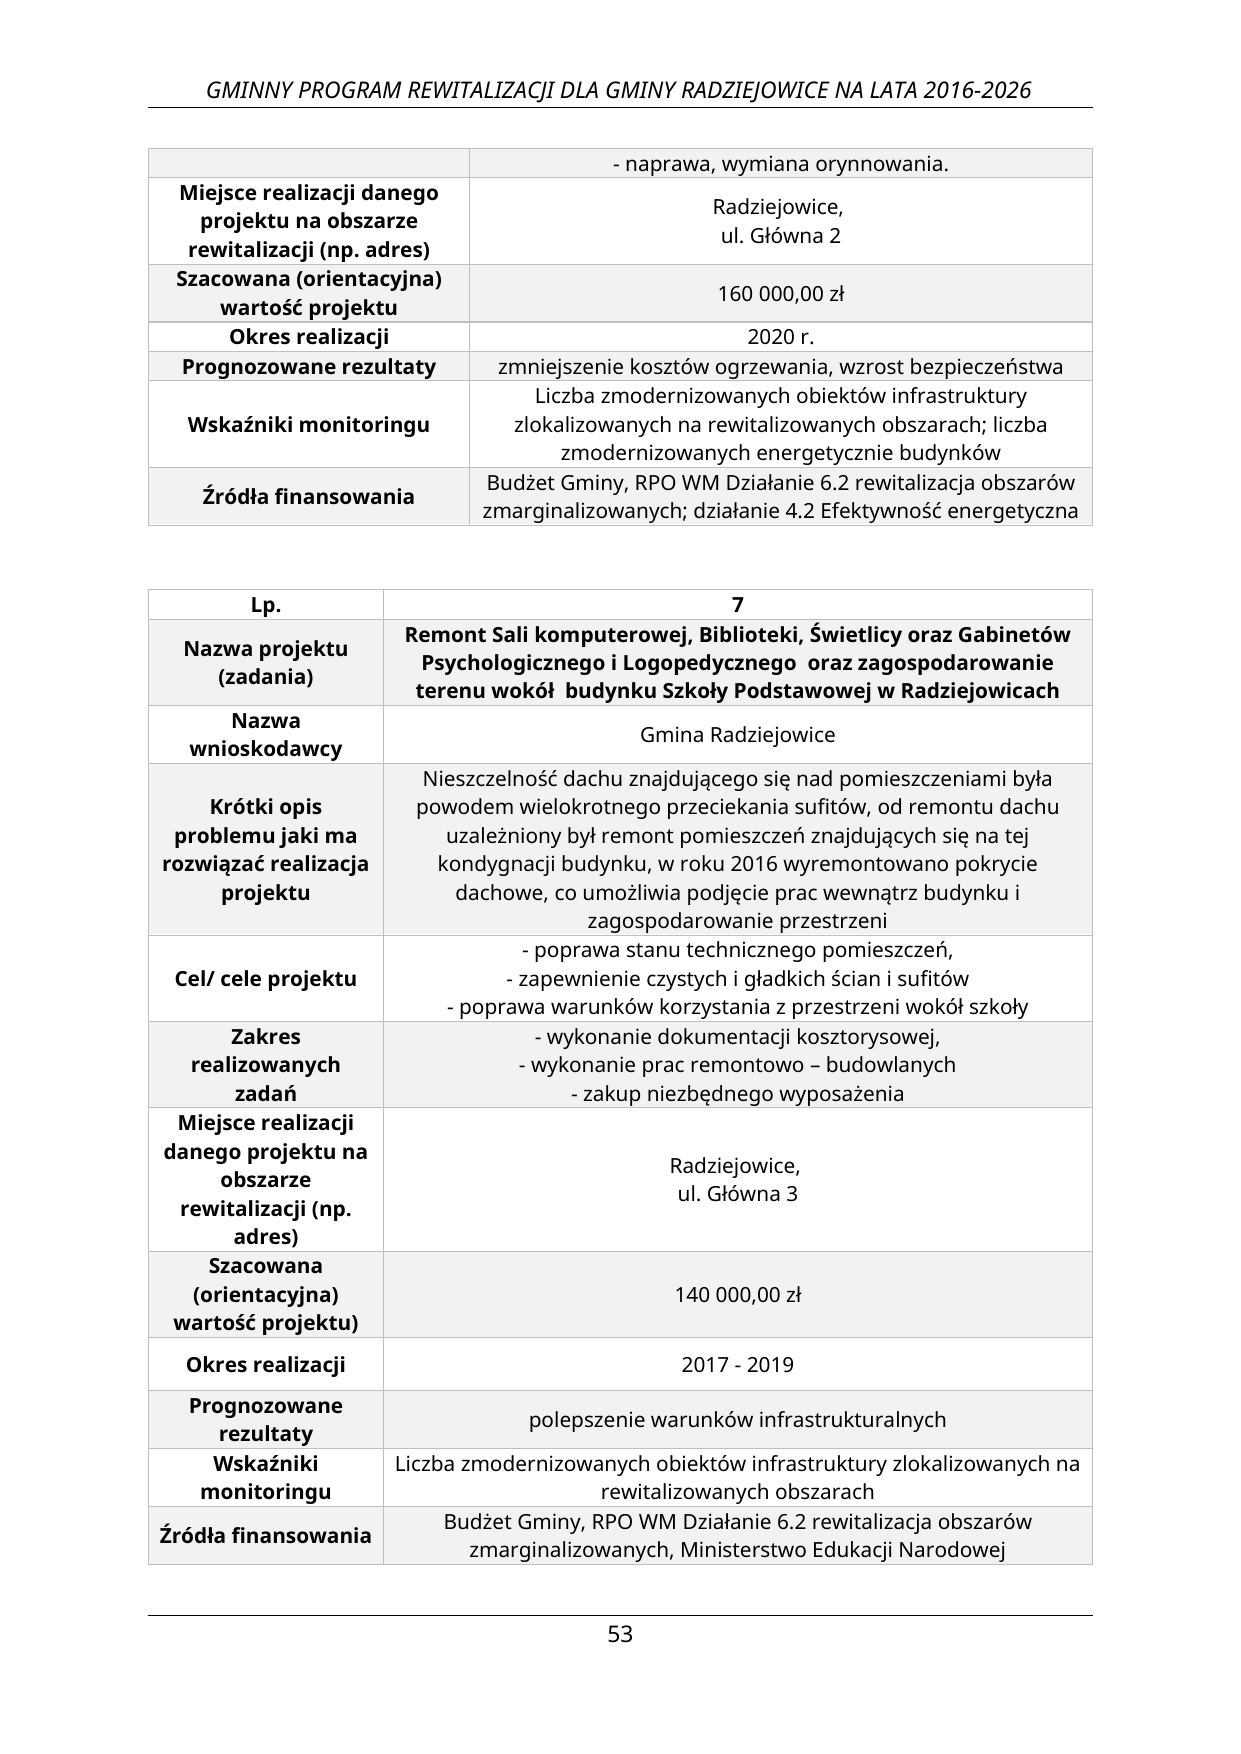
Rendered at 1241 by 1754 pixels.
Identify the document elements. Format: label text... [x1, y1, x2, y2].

table_cell Wskaźniki monitoringu [149, 1449, 383, 1506]
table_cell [470, 149, 1092, 177]
table_cell Miejsce realizacji danego projektu na obszarze rewitalizacji (np. adres) [149, 1108, 383, 1251]
table_cell Radziejowice, ul. Główna 2 [470, 178, 1092, 263]
table_cell 2017 - 2019 [384, 1338, 1092, 1390]
table_header 7 [384, 590, 1092, 619]
table_cell zmniejszenie kosztów ogrzewania, wzrost bezpieczeństwa [470, 352, 1092, 380]
table_cell Nieszczelność dachu znajdującego się nad pomieszczeniami była powodem wielokrotnego przeciekania sufitów, od remontu dachu uzależniony był remont pomieszczeń znajdujących się na tej kondygnacji budynku, w roku 2016 wyremontowano pokrycie dachowe, co umożliwia podjęcie prac wewnątrz budynku i zagospodarowanie przestrzeni [384, 764, 1092, 934]
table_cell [149, 149, 469, 177]
table_cell Nazwa projektu (zadania) [149, 620, 383, 705]
table_cell Okres realizacji [149, 323, 469, 351]
table_header Lp. [149, 590, 383, 619]
table_cell Źródła finansowania [149, 468, 469, 524]
table_cell Prognozowane rezultaty [149, 352, 469, 380]
table_cell Szacowana (orientacyjna) wartość projektu) [149, 1252, 383, 1337]
table_cell Zakres realizowanych zadań [149, 1022, 383, 1107]
table_cell - wykonanie dokumentacji kosztorysowej, - wykonanie prac remontowo – budowlanych - zakup niezbędnego wyposażenia [384, 1022, 1092, 1107]
table_cell Krótki opis problemu jaki ma rozwiązać realizacja projektu [149, 764, 383, 934]
table_cell Budżet Gminy, RPO WM Działanie 6.2 rewitalizacja obszarów zmarginalizowanych, Ministerstwo Edukacji Narodowej [384, 1507, 1092, 1564]
table_cell Remont Sali komputerowej, Biblioteki, Świetlicy oraz Gabinetów Psychologicznego i Logopedycznego oraz zagospodarowanie terenu wokół budynku Szkoły Podstawowej w Radziejowicach [384, 620, 1092, 705]
table_cell Nazwa wnioskodawcy [149, 706, 383, 763]
table_cell Wskaźniki monitoringu [149, 381, 469, 467]
table_cell - poprawa stanu technicznego pomieszczeń, - zapewnienie czystych i gładkich ścian i sufitów - poprawa warunków korzystania z przestrzeni wokół szkoły [384, 936, 1092, 1021]
table_cell Budżet Gminy, RPO WM Działanie 6.2 rewitalizacja obszarów zmarginalizowanych; działanie 4.2 Efektywność energetyczna [470, 468, 1092, 524]
table_cell Szacowana (orientacyjna) wartość projektu [149, 265, 469, 321]
table_cell Okres realizacji [149, 1338, 383, 1390]
table_cell Liczba zmodernizowanych obiektów infrastruktury zlokalizowanych na rewitalizowanych obszarach [384, 1449, 1092, 1506]
table_cell 160 000,00 zł [470, 265, 1092, 321]
table_cell Gmina Radziejowice [384, 706, 1092, 763]
table_cell Miejsce realizacji danego projektu na obszarze rewitalizacji (np. adres) [149, 178, 469, 263]
table_cell Radziejowice, ul. Główna 3 [384, 1108, 1092, 1251]
table_cell Liczba zmodernizowanych obiektów infrastruktury zlokalizowanych na rewitalizowanych obszarach; liczba zmodernizowanych energetycznie budynków [470, 381, 1092, 467]
table_cell Cel/ cele projektu [149, 936, 383, 1021]
table_cell Źródła finansowania [149, 1507, 383, 1564]
table_cell 2020 r. [470, 323, 1092, 351]
table_cell Prognozowane rezultaty [149, 1391, 383, 1448]
table_cell 140 000,00 zł [384, 1252, 1092, 1337]
table_cell polepszenie warunków infrastrukturalnych [384, 1391, 1092, 1448]
